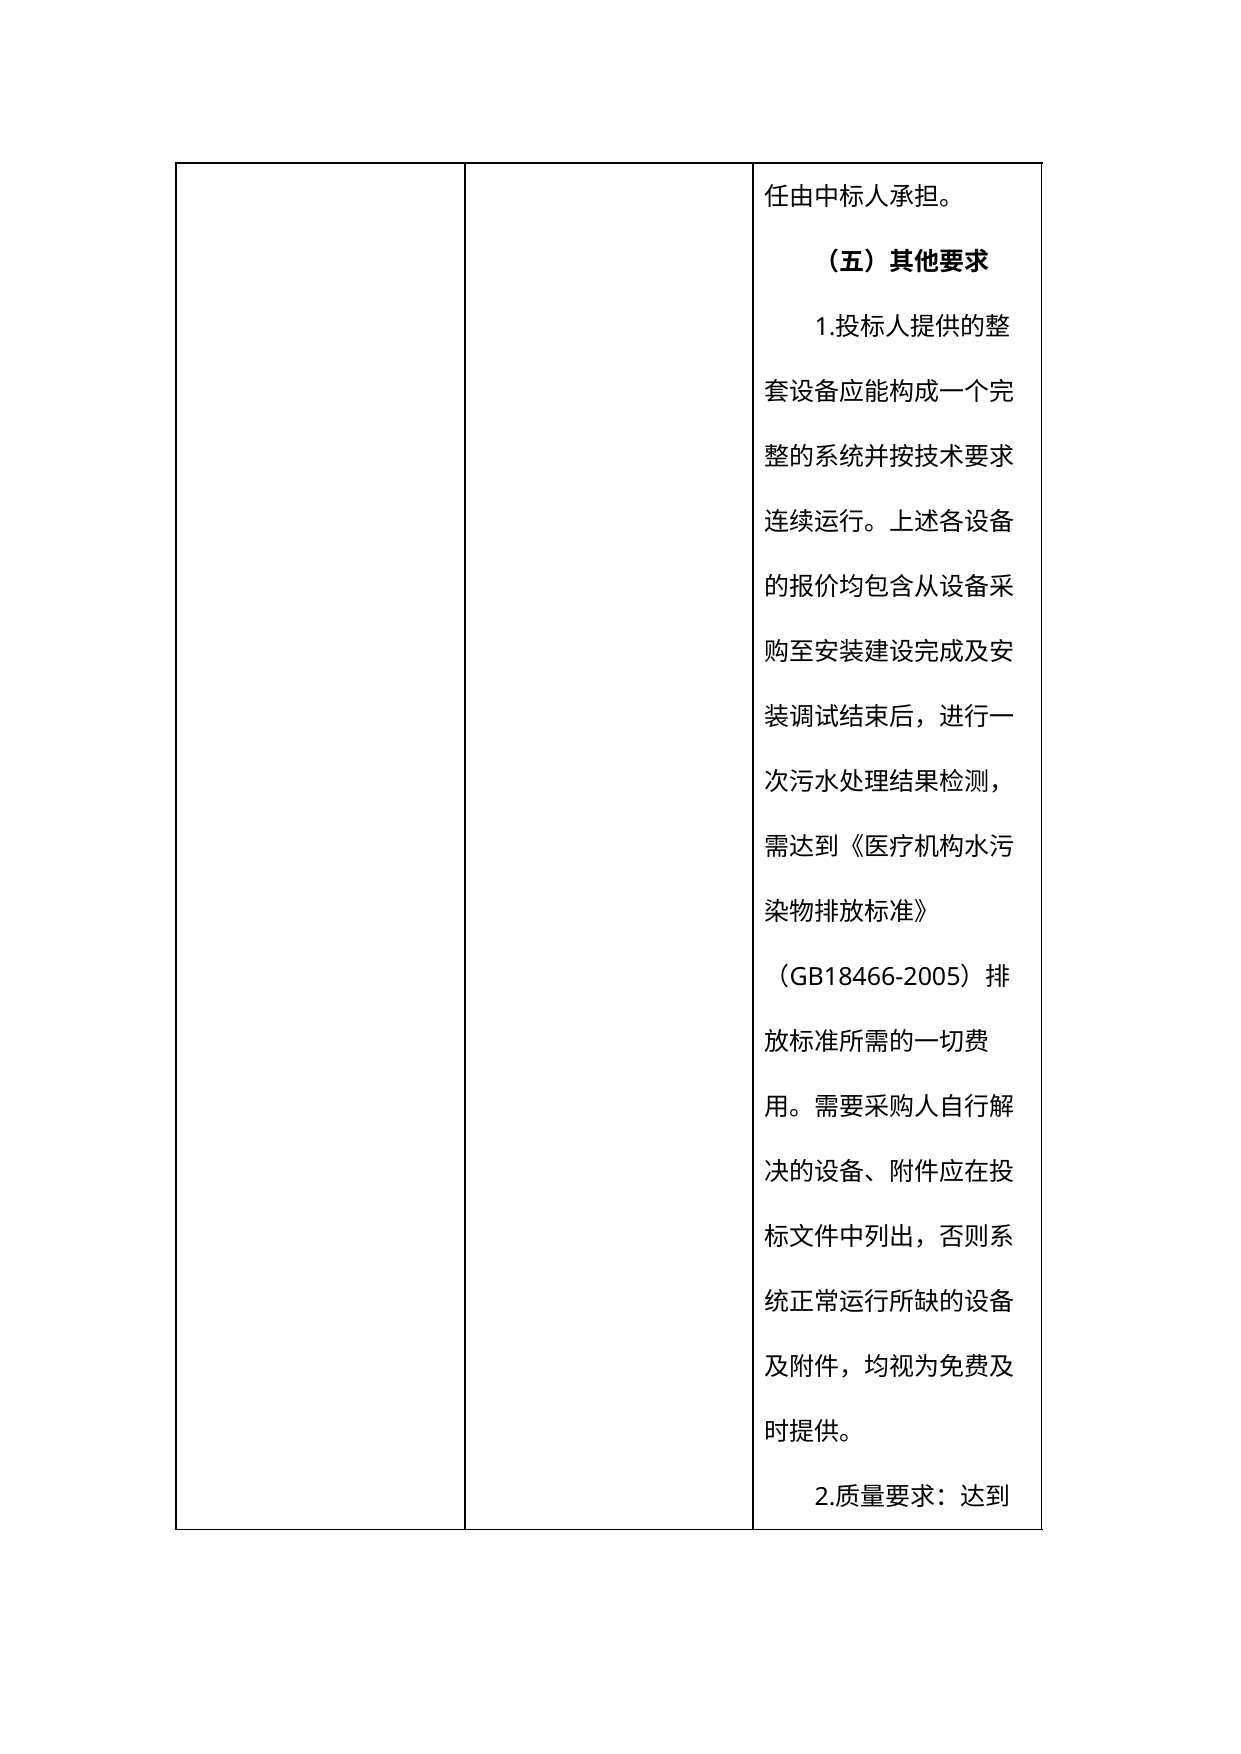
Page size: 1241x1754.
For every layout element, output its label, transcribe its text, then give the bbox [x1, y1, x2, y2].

table_cell 2 [177, 164, 464, 1528]
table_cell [754, 164, 1041, 1528]
table_cell [466, 164, 752, 1528]
